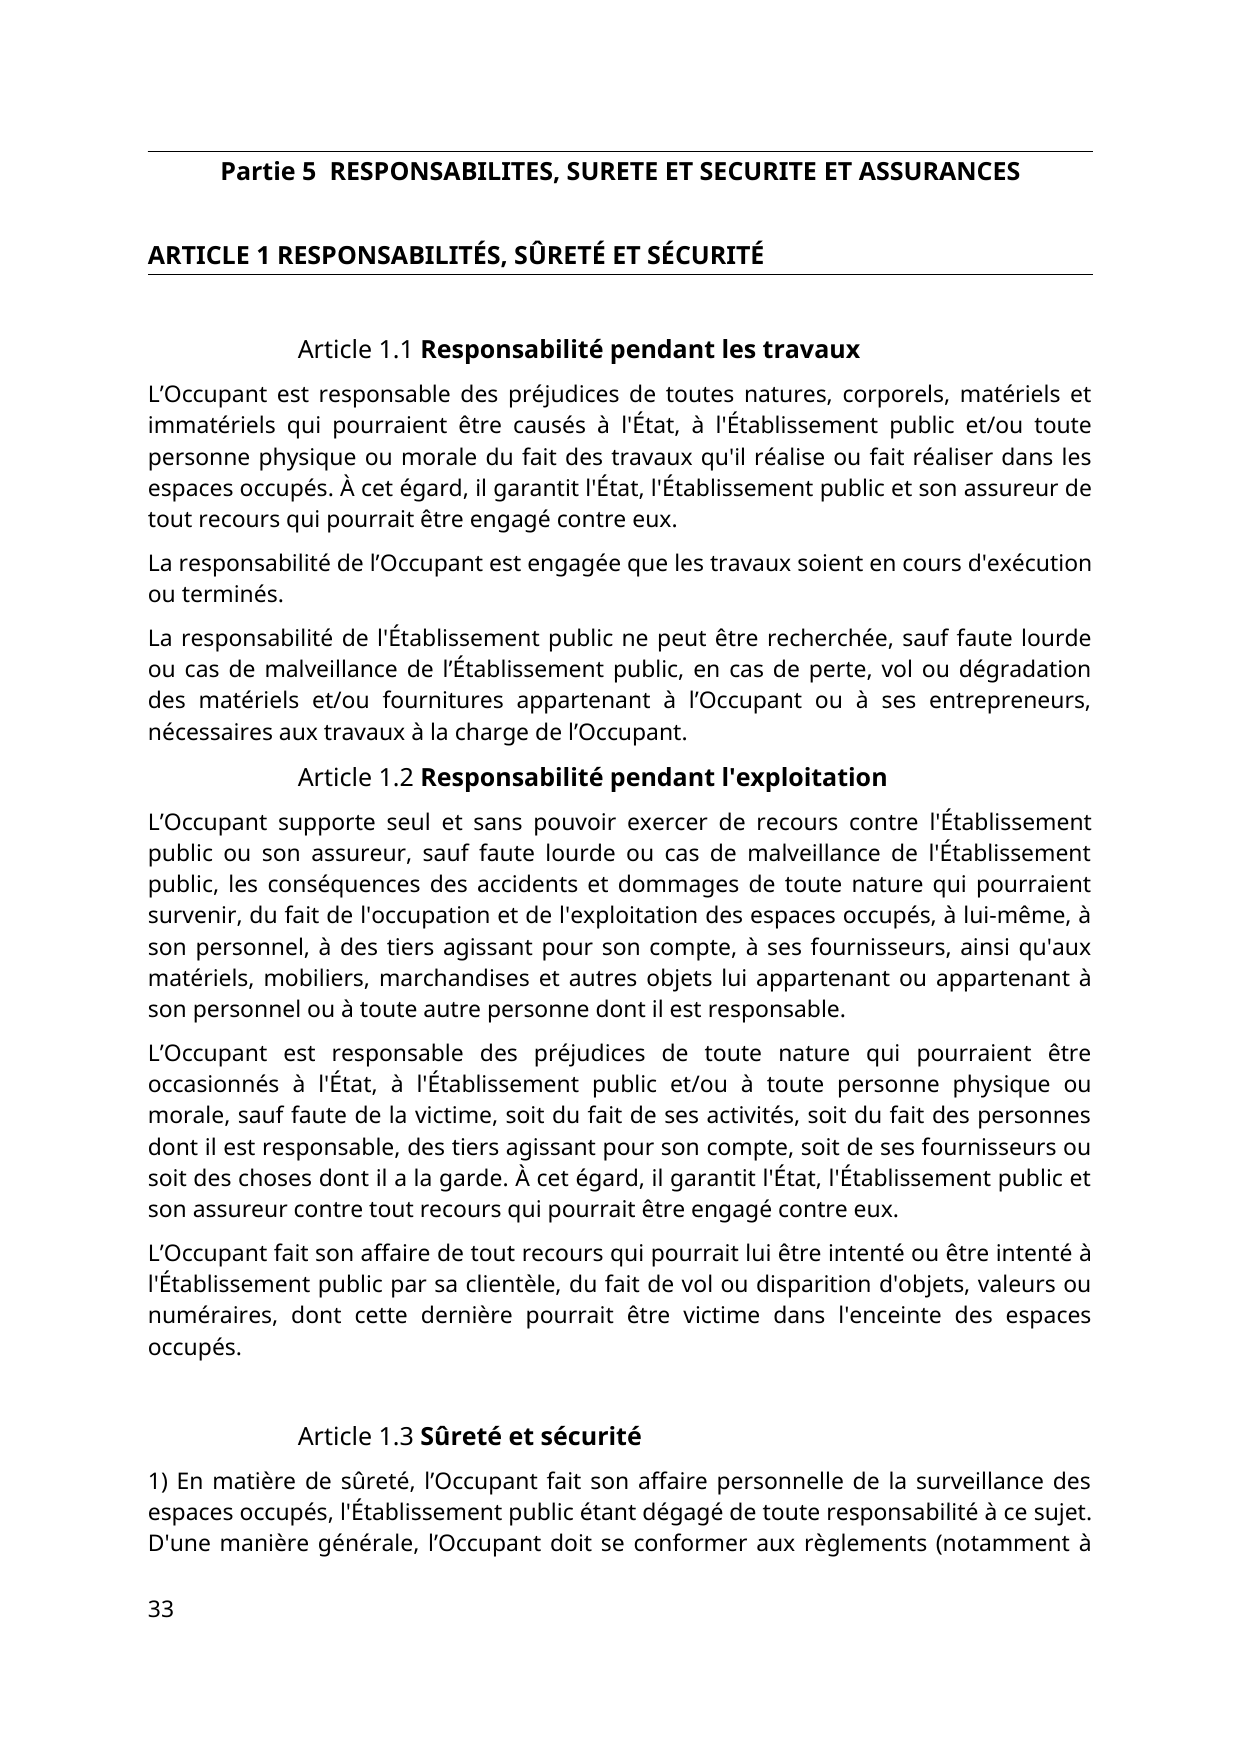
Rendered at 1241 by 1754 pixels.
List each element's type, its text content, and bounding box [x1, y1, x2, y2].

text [148, 1465, 1093, 1558]
text L’Occupant fait son affaire de tout recours qui pourrait lui être intenté ou être intenté à l'Établissement public par sa clientèle, du fait de vol ou disparition d'objets, valeurs ou numéraires, dont cette dernière pourrait être victime dans l'enceinte des espaces occupés. [148, 1237, 1093, 1362]
subtitle Responsabilité pendant l'exploitation [298, 759, 1093, 793]
text L’Occupant est responsable des préjudices de toutes natures, corporels, matériels et immatériels qui pourraient être causés à l'État, à l'Établissement public et/ou toute personne physique ou morale du fait des travaux qu'il réalise ou fait réaliser dans les espaces occupés. À cet égard, il garantit l'État, l'Établissement public et son assureur de tout recours qui pourrait être engagé contre eux. [148, 378, 1093, 534]
text La responsabilité de l'Établissement public ne peut être recherchée, sauf faute lourde ou cas de malveillance de l’Établissement public, en cas de perte, vol ou dégradation des matériels et/ou fournitures appartenant à l’Occupant ou à ses entrepreneurs, nécessaires aux travaux à la charge de l’Occupant. [148, 622, 1093, 747]
subtitle Responsabilités, sûreté et sécurité [148, 235, 1093, 274]
text L’Occupant supporte seul et sans pouvoir exercer de recours contre l'Établissement public ou son assureur, sauf faute lourde ou cas de malveillance de l'Établissement public, les conséquences des accidents et dommages de toute nature qui pourraient survenir, du fait de l'occupation et de l'exploitation des espaces occupés, à lui-même, à son personnel, à des tiers agissant pour son compte, à ses fournisseurs, ainsi qu'aux matériels, mobiliers, marchandises et autres objets lui appartenant ou appartenant à son personnel ou à toute autre personne dont il est responsable. [148, 806, 1093, 1024]
text L’Occupant est responsable des préjudices de toute nature qui pourraient être occasionnés à l'État, à l'Établissement public et/ou à toute personne physique ou morale, sauf faute de la victime, soit du fait de ses activités, soit du fait des personnes dont il est responsable, des tiers agissant pour son compte, soit de ses fournisseurs ou soit des choses dont il a la garde. À cet égard, il garantit l'État, l'Établissement public et son assureur contre tout recours qui pourrait être engagé contre eux. [148, 1037, 1093, 1224]
title RESPONSABILITES, SURETE ET SECURITE ET ASSURANCES [148, 152, 1093, 188]
text La responsabilité de l’Occupant est engagée que les travaux soient en cours d'exécution ou terminés. [148, 547, 1093, 609]
subtitle Sûreté et sécurité [298, 1418, 1093, 1452]
subtitle Responsabilité pendant les travaux [298, 331, 1093, 365]
